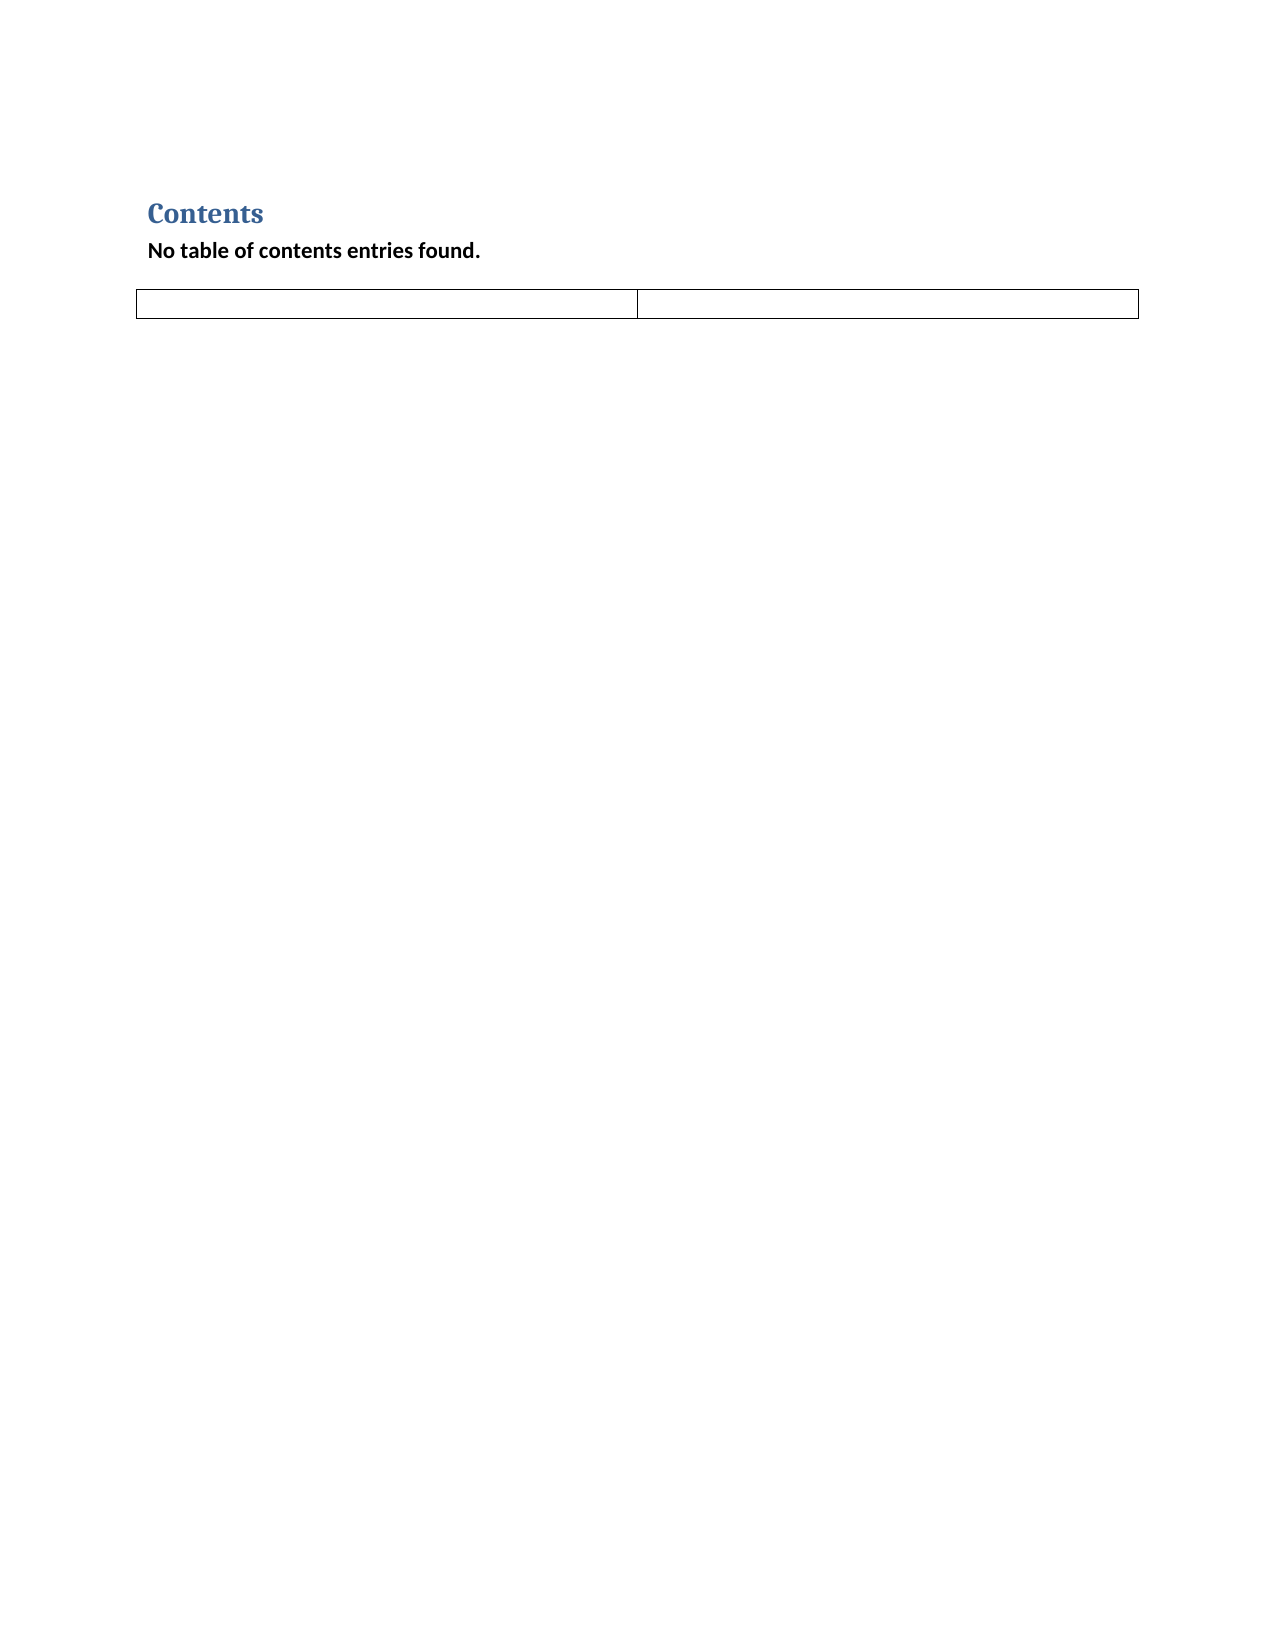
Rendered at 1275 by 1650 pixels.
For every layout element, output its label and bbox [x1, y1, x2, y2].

table_header [137, 290, 637, 318]
table_header [638, 290, 1138, 318]
